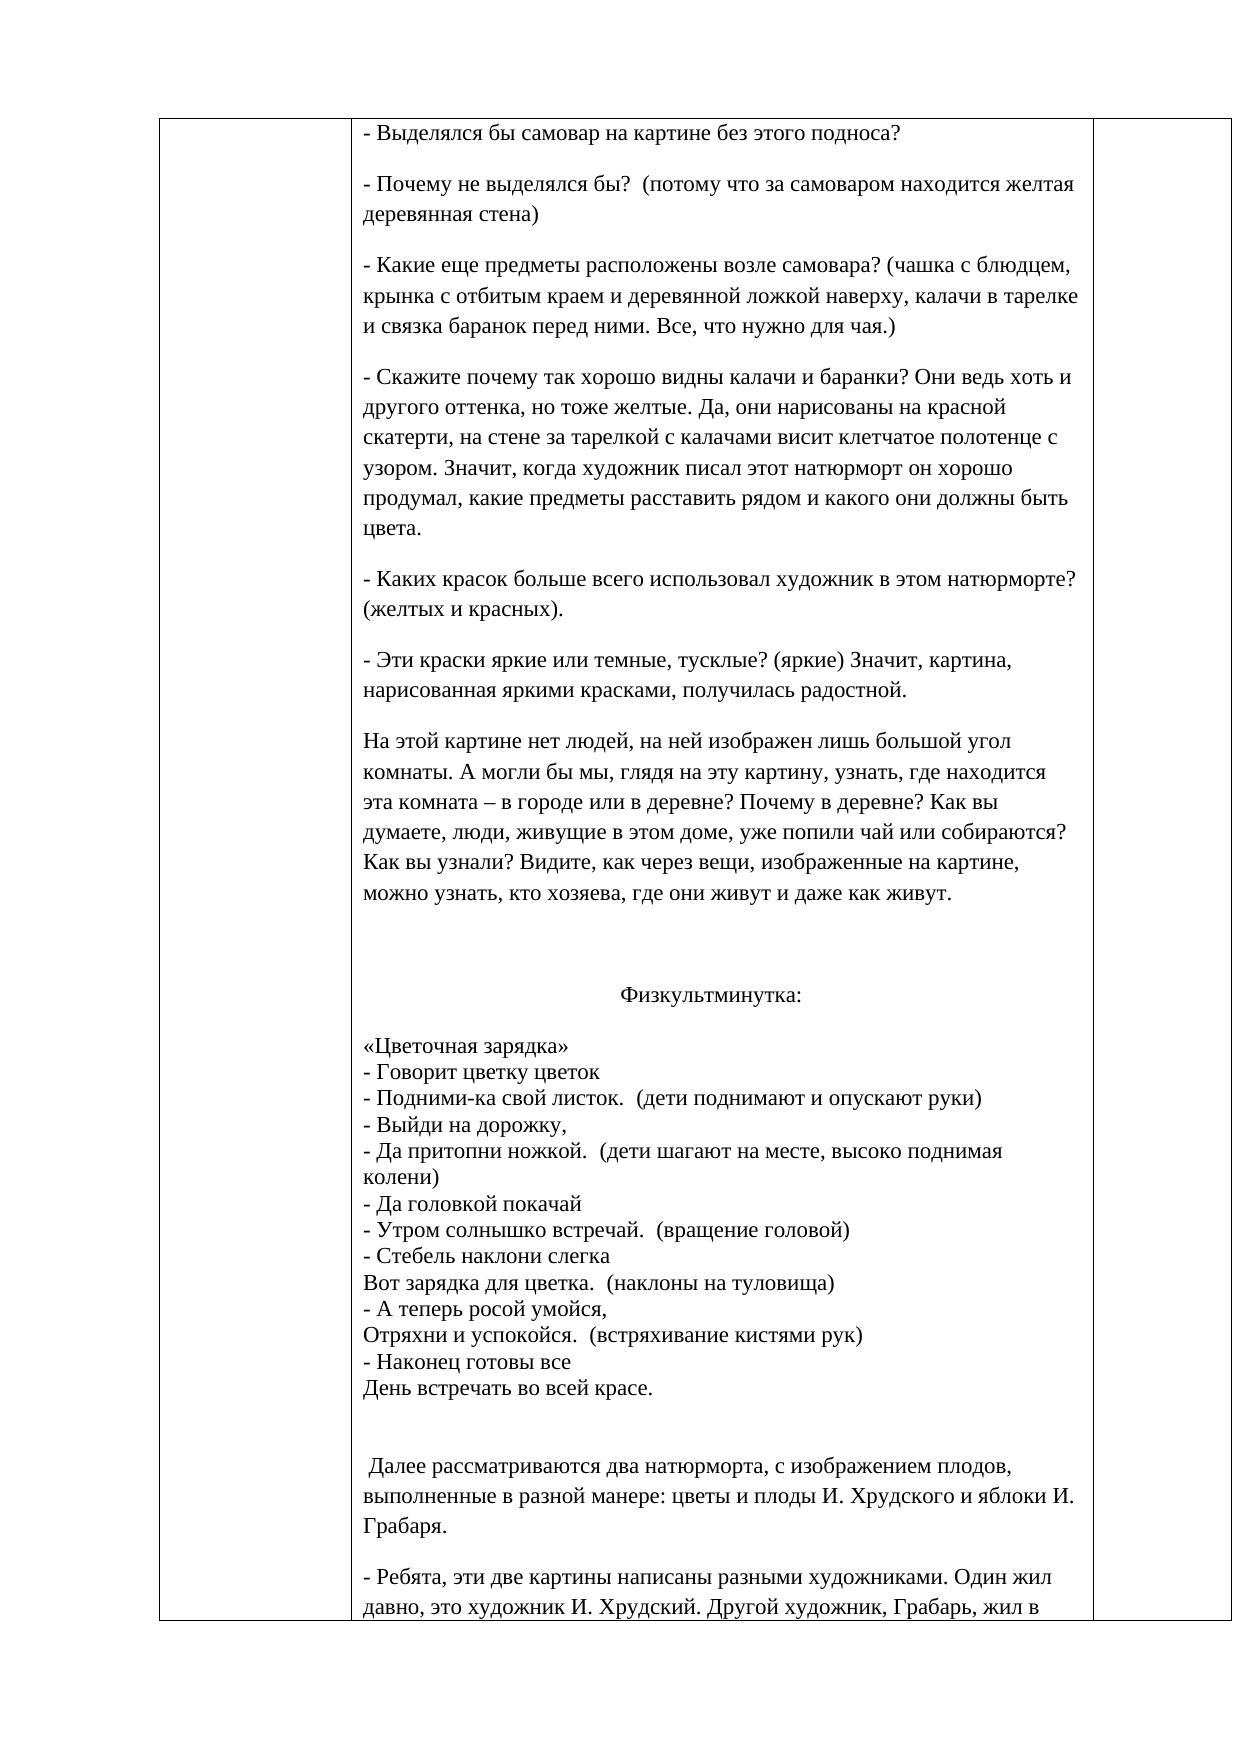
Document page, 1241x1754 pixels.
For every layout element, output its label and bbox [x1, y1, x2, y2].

table_cell [352, 119, 1093, 1620]
table_cell [160, 119, 351, 1620]
table_cell [1094, 119, 1231, 1620]
